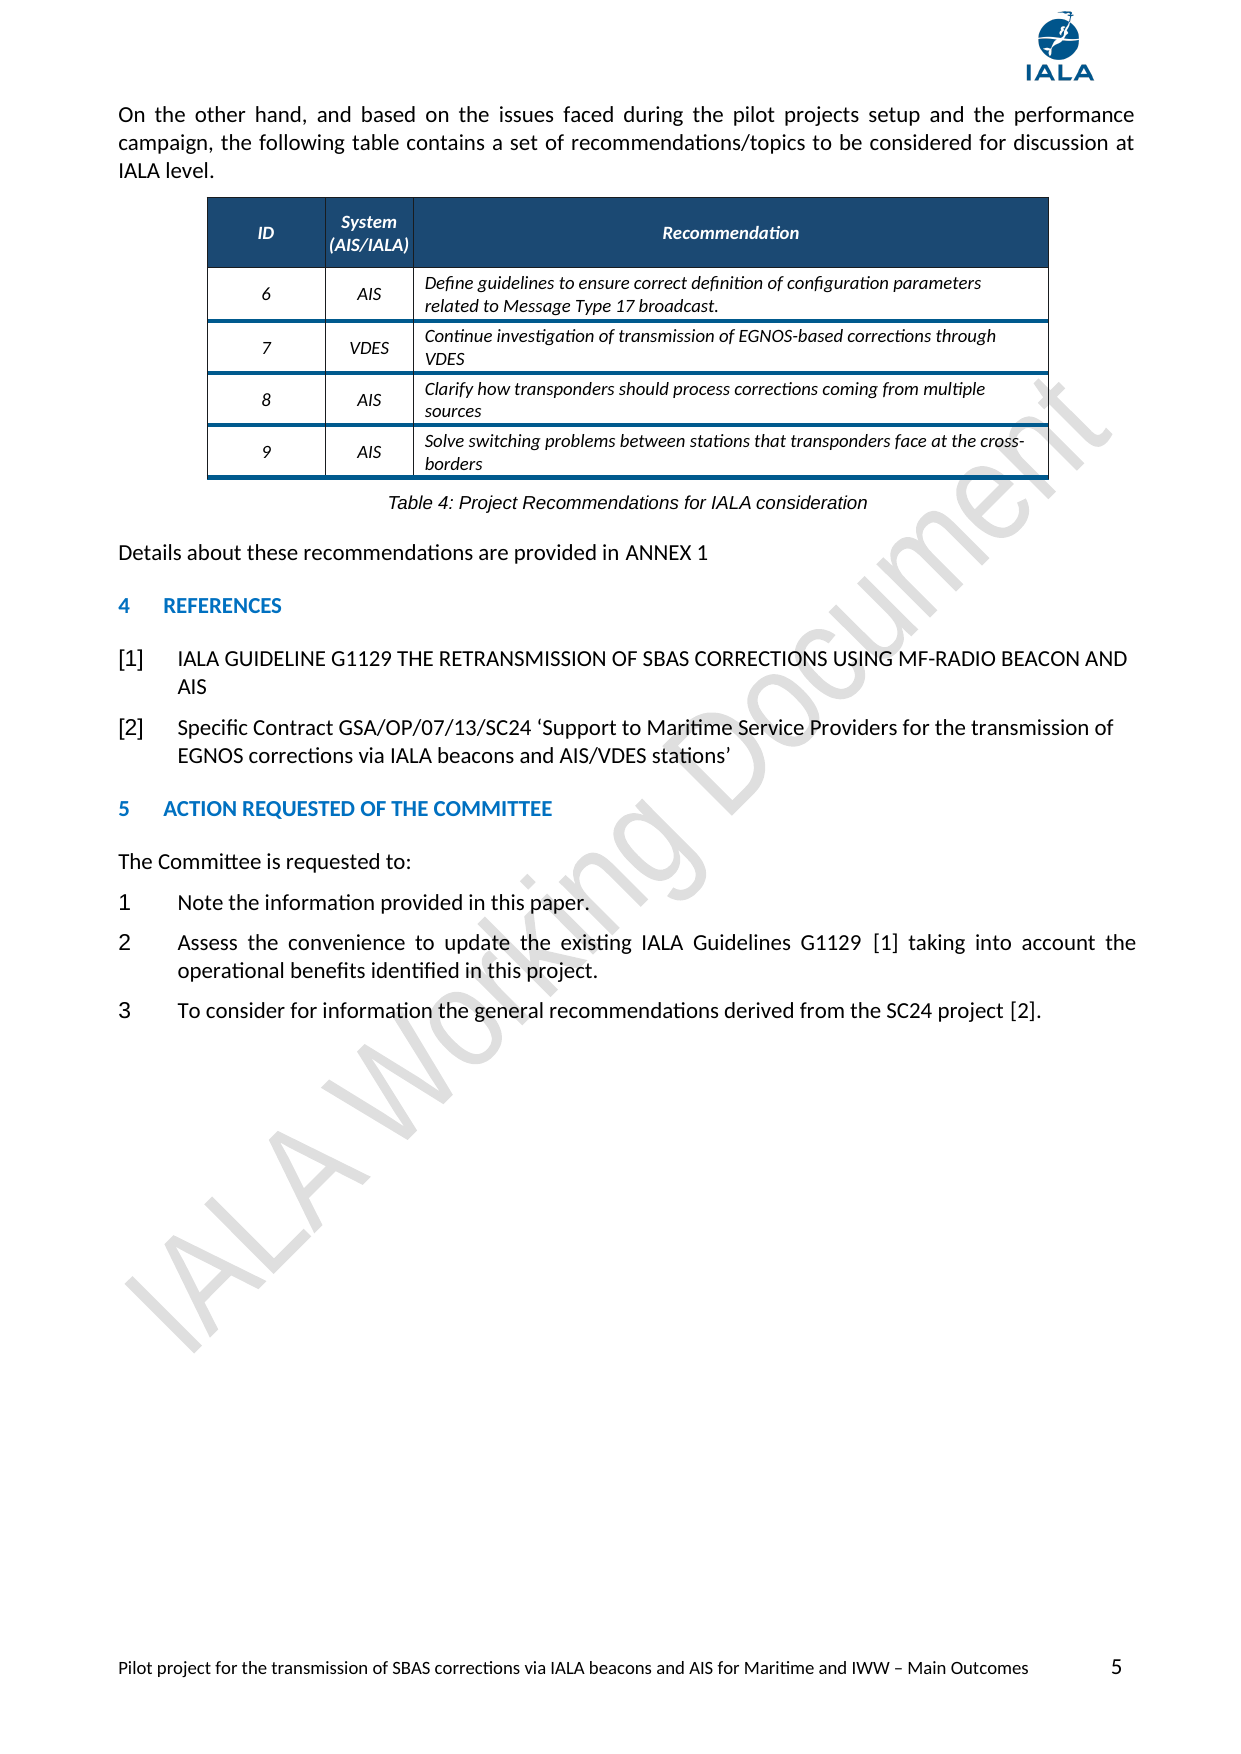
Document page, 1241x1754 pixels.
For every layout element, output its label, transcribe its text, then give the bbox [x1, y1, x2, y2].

text The Committee is requested to: [118, 847, 1137, 875]
table_cell AIS [326, 375, 413, 423]
list Note the information provided in this paper. [118, 888, 1137, 916]
list To consider for information the general recommendations derived from the SC24 project [2]. [118, 997, 1137, 1025]
table_header Recommendation [414, 198, 1048, 267]
subtitle Action requested of the Committee [118, 794, 1137, 822]
table_cell Clarify how transponders should process corrections coming from multiple sources [414, 375, 1048, 423]
text IALA GUIDELINE G1129 THE RETRANSMISSION OF SBAS CORRECTIONS USING MF-RADIO BEACON AND AIS [118, 644, 1137, 701]
picture [1011, 3, 1106, 96]
table_cell VDES [326, 323, 413, 371]
table_cell AIS [326, 268, 413, 318]
table_cell AIS [326, 427, 413, 475]
table_cell 8 [208, 375, 325, 423]
text On the other hand, and based on the issues faced during the pilot projects setup and the performance campaign, the following table contains a set of recommendations/topics to be considered for discussion at IALA level. [118, 100, 1137, 184]
table_header ID [208, 198, 325, 267]
text Details about these recommendations are provided in ANNEX 1 [118, 538, 1137, 566]
text Specific Contract GSA/OP/07/13/SC24 ‘Support to Maritime Service Providers for the transmission of EGNOS corrections via IALA beacons and AIS/VDES stations’ [118, 713, 1137, 769]
table_cell Define guidelines to ensure correct definition of configuration parameters related to Message Type 17 broadcast. [414, 268, 1048, 318]
subtitle References [118, 591, 1137, 619]
table_cell 7 [208, 323, 325, 371]
list Assess the convenience to update the existing IALA Guidelines G1129 [1] taking into account the operational benefits identified in this project. [118, 928, 1137, 984]
table_header System (AIS/IALA) [326, 198, 413, 267]
table_cell Continue investigation of transmission of EGNOS-based corrections through VDES [414, 323, 1048, 371]
table_cell Solve switching problems between stations that transponders face at the cross-borders [414, 427, 1048, 475]
text Table 4: Project Recommendations for IALA consideration [118, 492, 1137, 513]
table_cell 9 [208, 427, 325, 475]
table_cell 6 [208, 268, 325, 318]
